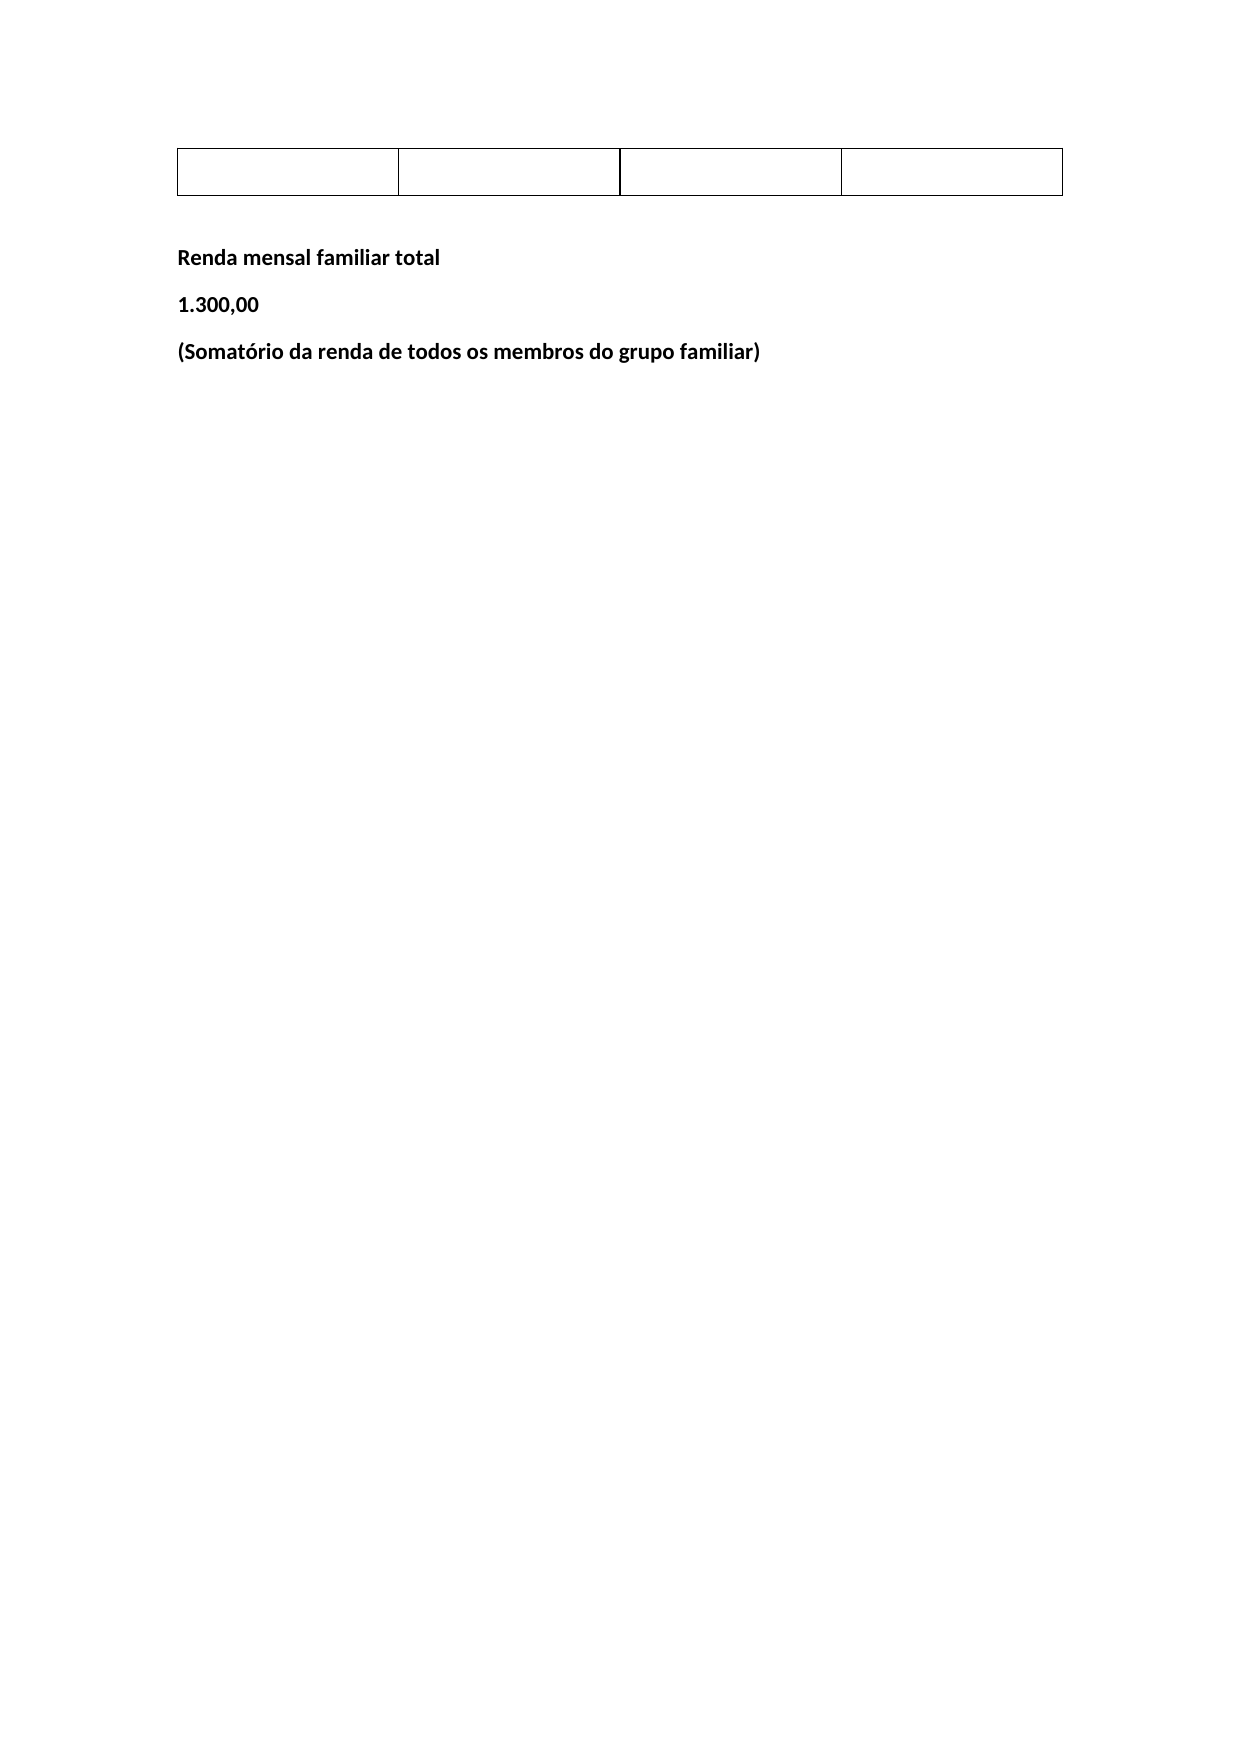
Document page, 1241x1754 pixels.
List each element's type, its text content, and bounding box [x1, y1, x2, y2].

text Renda mensal familiar total [177, 243, 1063, 271]
text (Somatório da renda de todos os membros do grupo familiar) [177, 337, 1063, 365]
table_cell [842, 149, 1062, 195]
table_cell [621, 149, 841, 195]
text 1.300,00 [177, 290, 1063, 318]
table_cell [399, 149, 619, 195]
table_cell [178, 149, 398, 195]
